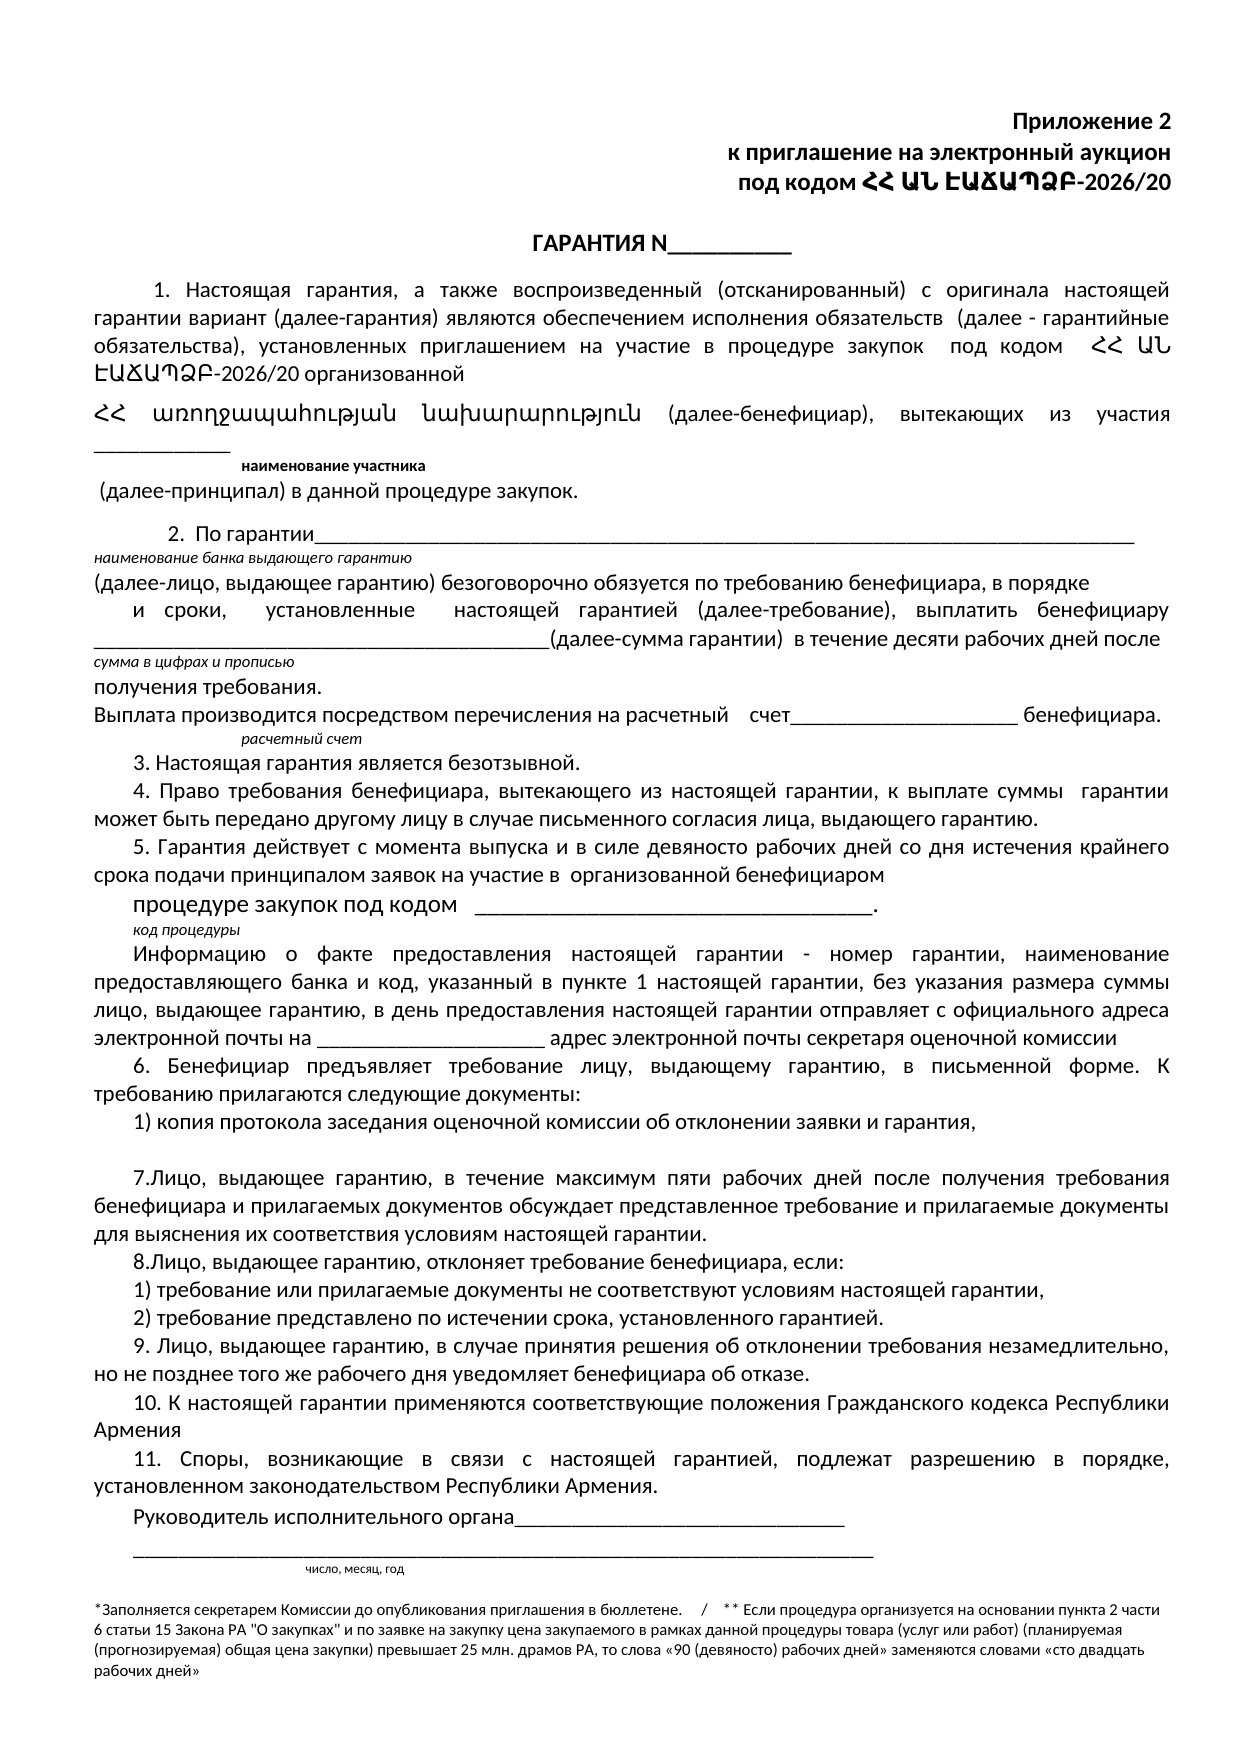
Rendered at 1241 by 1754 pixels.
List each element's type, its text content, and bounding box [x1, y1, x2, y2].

text Выплата производится посредством перечисления на расчетный счет____________________ бенефициара. [94, 700, 1171, 728]
text 4. Право требования бенефициара, вытекающего из настоящей гарантии, к выплате суммы гарантии может быть передано другому лицу в случае письменного согласия лица, выдающего гарантию. [94, 776, 1171, 832]
text ՀՀ առողջապահության նախարարություն (далее-бенефициар), вытекающих из участия ____________ [94, 399, 1171, 456]
text *Заполняется секретарем Комиссии до опубликования приглашения в бюллетене. / ** Eсли процедура организуется на основании пункта 2 части 6 статьи 15 Закона РА "О закупках" и по заявке на закупку цена закупаемого в рамках данной процедуры товара (услуг или работ) (планируемая (прогнозируемая) общая цена закупки) превышает 25 млн. драмов РА, то слова «90 (девяносто) рабочих дней» заменяются словами «сто двадцать рабочих дней» [94, 1599, 1171, 1680]
text под кодом ՀՀ ԱՆ ԷԱՃԱՊՁԲ-2026/20 [94, 167, 1171, 197]
text (далее-принципал) в данной процедуре закупок. [94, 476, 1171, 504]
text 2) требование представлено по истечении срока, установленного гарантией. [94, 1303, 1171, 1332]
text 9. Лицо, выдающее гарантию, в случае принятия решения об отклонении требования незамедлительно, но не позднее того же рабочего дня уведомляет бенефициара об отказе. [94, 1332, 1171, 1388]
text 3. Настоящая гарантия является безотзывной. [94, 748, 1171, 776]
text наименование участника [94, 456, 1171, 476]
text (далее-лицо, выдающее гарантию) безоговорочно обязуется по требованию бенефициара, в порядке [94, 568, 1171, 596]
text 5. Гарантия действует с момента выпуска и в силе девяносто рабочих дней со дня истечения крайнего срока подачи принципалом заявок на участие в организованной бенефициаром [94, 832, 1171, 888]
text 10. К настоящей гарантии применяются соответствующие положения Гражданского кодекса Республики Армения [94, 1388, 1171, 1444]
text и сроки, установленные настоящей гарантией (далее-требование), выплатить бенефициару ________________________________________(далее-сумма гарантии) в течение десяти рабочих дней после [94, 596, 1171, 652]
text Приложение 2 [94, 106, 1171, 136]
text _________________________________________________________________ [94, 1533, 1171, 1561]
text Руководитель исполнительного органа_____________________________ [94, 1502, 1171, 1530]
text 2. По гарантии________________________________________________________________________ [94, 519, 1171, 547]
text 1) копия протокола заседания оценочной комиссии об отклонении заявки и гарантия, [94, 1107, 1171, 1135]
text сумма в цифрах и прописью [94, 652, 1171, 672]
text 7.Лицо, выдающее гарантию, в течение максимум пяти рабочих дней после получения требования бенефициара и прилагаемых документов обсуждает представленное требование и прилагаемые документы для выяснения их соответствия условиям настоящей гарантии. [94, 1163, 1171, 1247]
text 8.Лицо, выдающее гарантию, отклоняет требование бенефициара, если: [94, 1247, 1171, 1276]
text 6. Бенефициар предъявляет требование лицу, выдающему гарантию, в письменной форме. К требованию прилагаются следующие документы: [94, 1051, 1171, 1107]
text 11. Споры, возникающие в связи с настоящей гарантией, подлежат разрешению в порядке, установленном законодательством Республики Армения. [94, 1444, 1171, 1500]
text код процедуры [94, 919, 1171, 939]
text Информацию о факте предоставления настоящей гарантии - номер гарантии, наименование предоставляющего банка и код, указанный в пункте 1 настоящей гарантии, без указания размера суммы лицо, выдающее гарантию, в день предоставления настоящей гарантии отправляет с официального адреса электронной почты на ____________________ адрес электронной почты секретаря оценочной комиссии [94, 939, 1171, 1051]
text расчетный счет [94, 728, 1171, 748]
text получения требования. [94, 672, 1171, 700]
text процедуре закупок под кодом ________________________________. [94, 888, 1171, 919]
text 1. Настоящая гарантия, а также воспроизведенный (отсканированный) с оригинала настоящей гарантии вариант (далее-гарантия) являются обеспечением исполнения обязательств (далее - гарантийные обязательства), установленных приглашением на участие в процедуре закупок под кодом ՀՀ ԱՆ ԷԱՃԱՊՁԲ-2026/20 организованной [94, 275, 1171, 387]
text наименование банка выдающего гарантию [94, 547, 1171, 568]
text ГАРАНТИЯ N__________ [94, 228, 1171, 258]
text число, месяц, год [94, 1561, 1171, 1589]
text 1) требование или прилагаемые документы не соответствуют условиям настоящей гарантии, [94, 1276, 1171, 1303]
text к приглашение на электронный аукцион [94, 136, 1171, 167]
